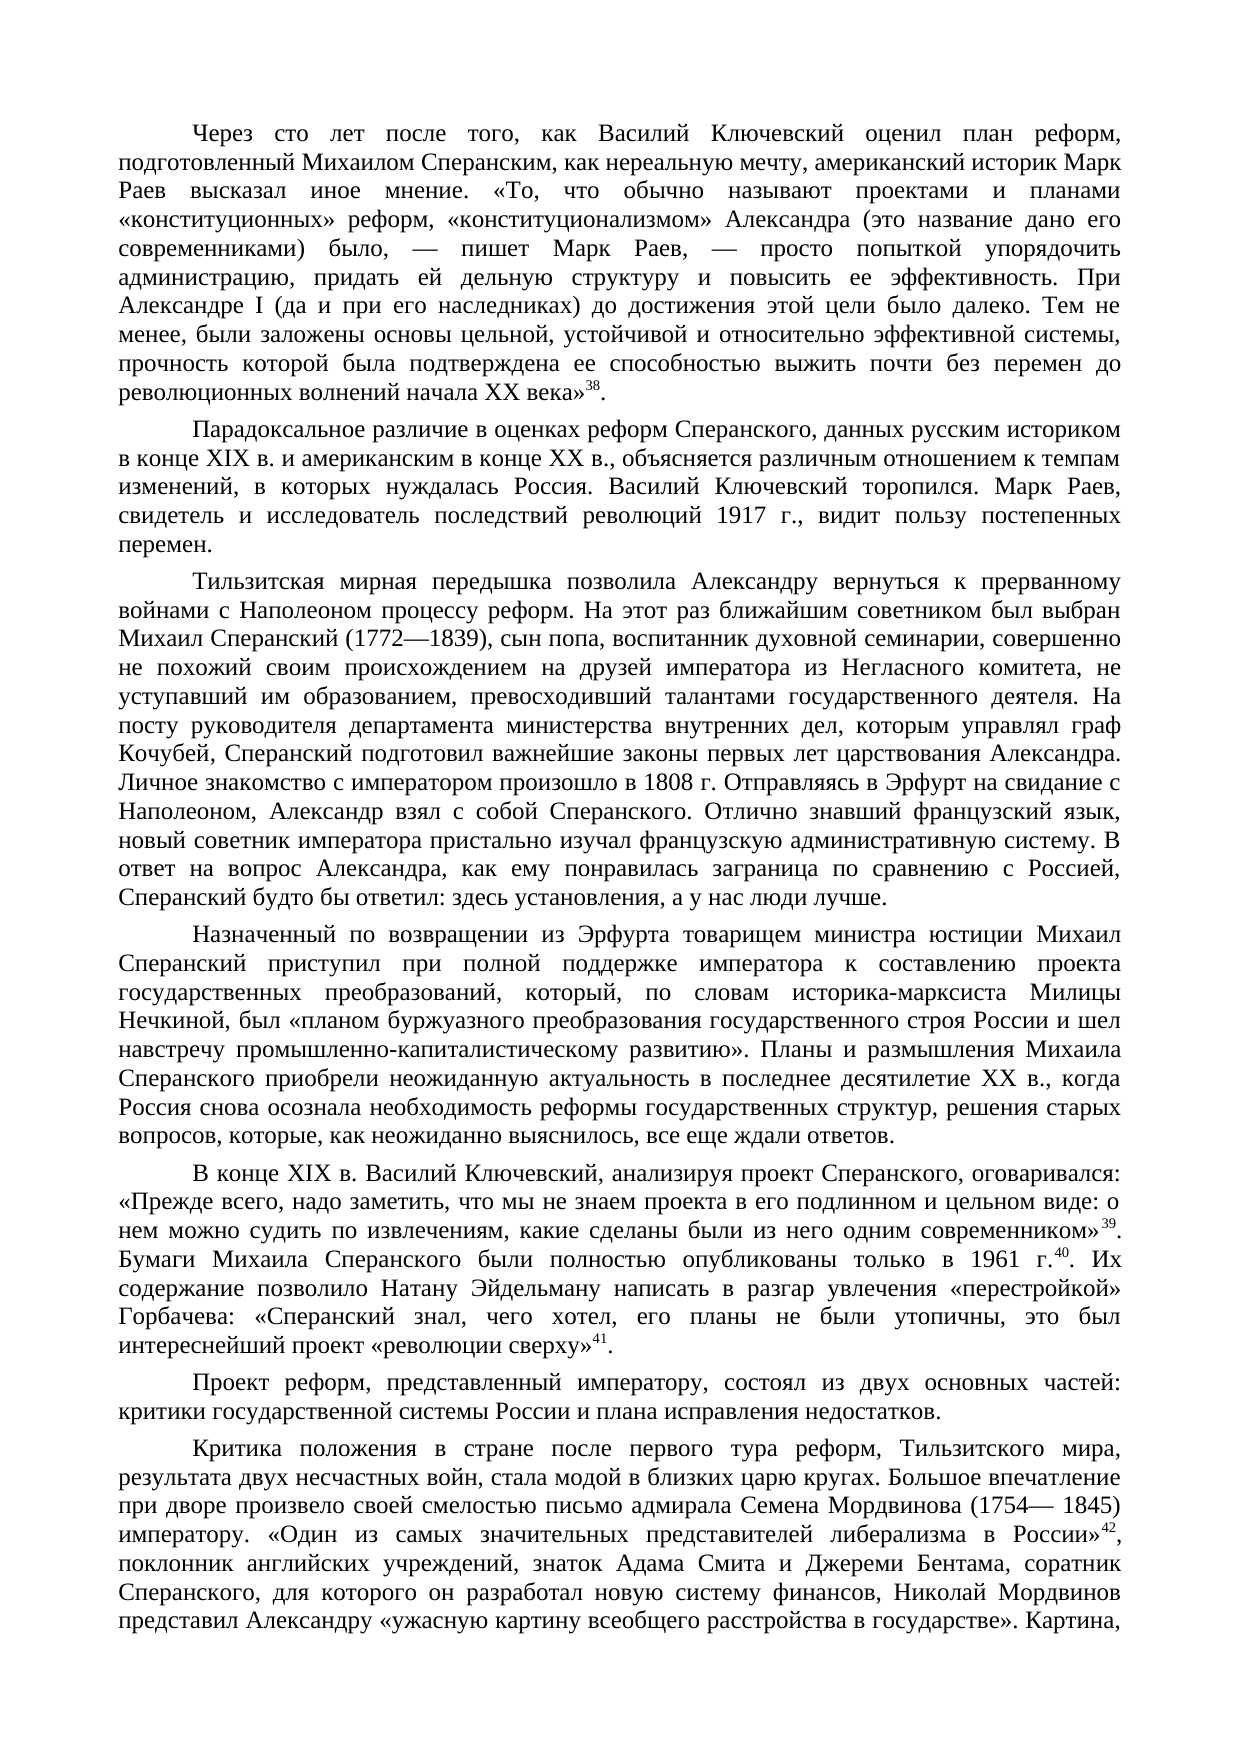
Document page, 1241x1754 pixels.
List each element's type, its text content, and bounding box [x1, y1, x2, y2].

text Проект реформ, представленный императору, состоял из двух основных частей: критики государственной системы России и плана исправления недостатков. [118, 1367, 1122, 1425]
text Через сто лет после того, как Василий Ключевский оценил план реформ, подготовленный Михаилом Сперанским, как нереальную мечту, американский историк Марк Раев высказал иное мнение. «То, что обычно называют проектами и планами «конституционных» реформ, «конституционализмом» Александра (это название дано его современниками) было, — пишет Марк Раев, — просто попыткой упорядочить администрацию, придать ей дельную структуру и повысить ее эффективность. При Александре I (да и при его наследниках) до достижения этой цели было далеко. Тем не менее, были заложены основы цельной, устойчивой и относительно эффективной системы, прочность которой была подтверждена ее способностью выжить почти без перемен до революционных волнений начала XX века»38. [118, 118, 1122, 406]
text Парадоксальное различие в оценках реформ Сперанского, данных русским историком в конце XIX в. и американским в конце XX в., объясняется различным отношением к темпам изменений, в которых нуждалась Россия. Василий Ключевский торопился. Марк Раев, свидетель и исследователь последствий революций 1917 г., видит пользу постепенных перемен. [118, 414, 1122, 558]
text Тильзитская мирная передышка позволила Александру вернуться к прерванному войнами с Наполеоном процессу реформ. На этот раз ближайшим советником был выбран Михаил Сперанский (1772—1839), сын попа, воспитанник духовной семинарии, совершенно не похожий своим происхождением на друзей императора из Негласного комитета, не уступавший им образованием, превосходивший талантами государственного деятеля. На посту руководителя департамента министерства внутренних дел, которым управлял граф Кочубей, Сперанский подготовил важнейшие законы первых лет царствования Александра. Личное знакомство с императором произошло в 1808 г. Отправляясь в Эрфурт на свидание с Наполеоном, Александр взял с собой Сперанского. Отлично знавший французский язык, новый советник императора пристально изучал французскую административную систему. В ответ на вопрос Александра, как ему понравилась заграница по сравнению с Россией, Сперанский будто бы ответил: здесь установления, а у нас люди лучше. [118, 566, 1122, 911]
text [118, 1433, 1122, 1634]
text В конце XIX в. Василий Ключевский, анализируя проект Сперанского, оговаривался: «Прежде всего, надо заметить, что мы не знаем проекта в его подлинном и цельном виде: о нем можно судить по извлечениям, какие сделаны были из него одним современником»39. Бумаги Михаила Сперанского были полностью опубликованы только в 1961 г.40. Их содержание позволило Натану Эйдельману написать в разгар увлечения «перестройкой» Горбачева: «Сперанский знал, чего хотел, его планы не были утопичны, это был интереснейший проект «революции сверху»41. [118, 1158, 1122, 1359]
text Назначенный по возвращении из Эрфурта товарищем министра юстиции Михаил Сперанский приступил при полной поддержке императора к составлению проекта государственных преобразований, который, по словам историка-марксиста Милицы Нечкиной, был «планом буржуазного преобразования государственного строя России и шел навстречу промышленно-капиталистическому развитию». Планы и размышления Михаила Сперанского приобрели неожиданную актуальность в последнее десятилетие XX в., когда Россия снова осознала необходимость реформы государственных структур, решения старых вопросов, которые, как неожиданно выяснилось, все еще ждали ответов. [118, 919, 1122, 1149]
